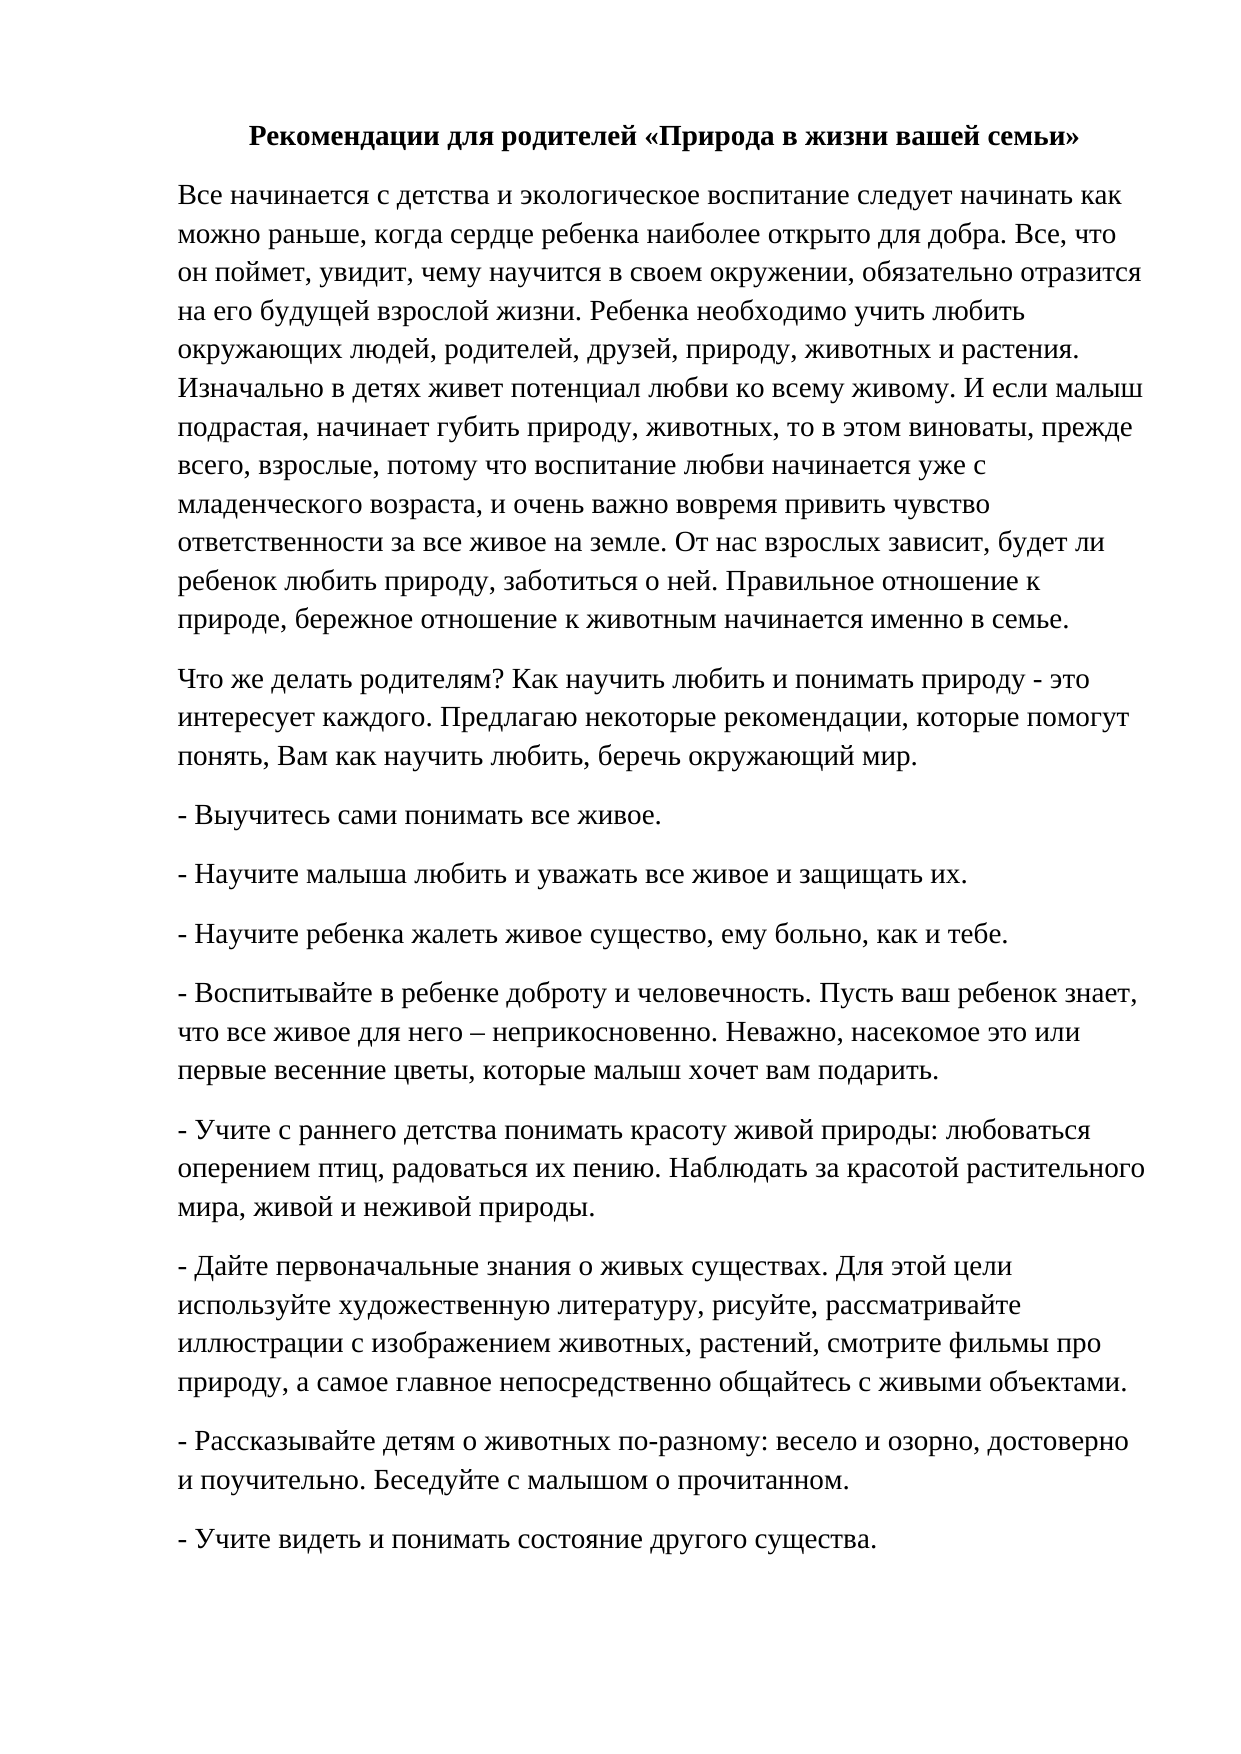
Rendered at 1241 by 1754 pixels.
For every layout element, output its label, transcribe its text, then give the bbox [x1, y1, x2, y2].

text - Рассказывайте детям о животных по-разному: весело и озорно, достоверно и поучительно. Беседуйте с малышом о прочитанном. [177, 1423, 1152, 1495]
text - Учите видеть и понимать состояние другого существа. [177, 1521, 1152, 1555]
text - Научите малыша любить и уважать все живое и защищать их. [177, 857, 1152, 890]
text Все начинается с детства и экологическое воспитание следует начинать как можно раньше, когда сердце ребенка наиболее открыто для добра. Все, что он поймет, увидит, чему научится в своем окружении, обязательно отразится на его будущей взрослой жизни. Ребенка необходимо учить любить окружающих людей, родителей, друзей, природу, животных и растения. Изначально в детях живет потенциал любви ко всему живому. И если малыш подрастая, начинает губить природу, животных, то в этом виноваты, прежде всего, взрослые, потому что воспитание любви начинается уже с младенческого возраста, и очень важно вовремя привить чувство ответственности за все живое на земле. От нас взрослых зависит, будет ли ребенок любить природу, заботиться о ней. Правильное отношение к природе, бережное отношение к животным начинается именно в семье. [177, 177, 1152, 635]
text Рекомендации для родителей «Природа в жизни вашей семьи» [177, 118, 1152, 152]
text - Выучитесь сами понимать все живое. [177, 797, 1152, 831]
text Что же делать родителям? Как научить любить и понимать природу - это интересует каждого. Предлагаю некоторые рекомендации, которые помогут понять, Вам как научить любить, беречь окружающий мир. [177, 661, 1152, 771]
text - Дайте первоначальные знания о живых существах. Для этой цели используйте художественную литературу, рисуйте, рассматривайте иллюстрации с изображением животных, растений, смотрите фильмы про природу, а самое главное непосредственно общайтесь с живыми объектами. [177, 1248, 1152, 1397]
text - Учите с раннего детства понимать красоту живой природы: любоваться оперением птиц, радоваться их пению. Наблюдать за красотой растительного мира, живой и неживой природы. [177, 1112, 1152, 1222]
text - Научите ребенка жалеть живое существо, ему больно, как и тебе. [177, 916, 1152, 949]
text - Воспитывайте в ребенке доброту и человечность. Пусть ваш ребенок знает, что все живое для него – неприкосновенно. Неважно, насекомое это или первые весенние цветы, которые малыш хочет вам подарить. [177, 975, 1152, 1086]
